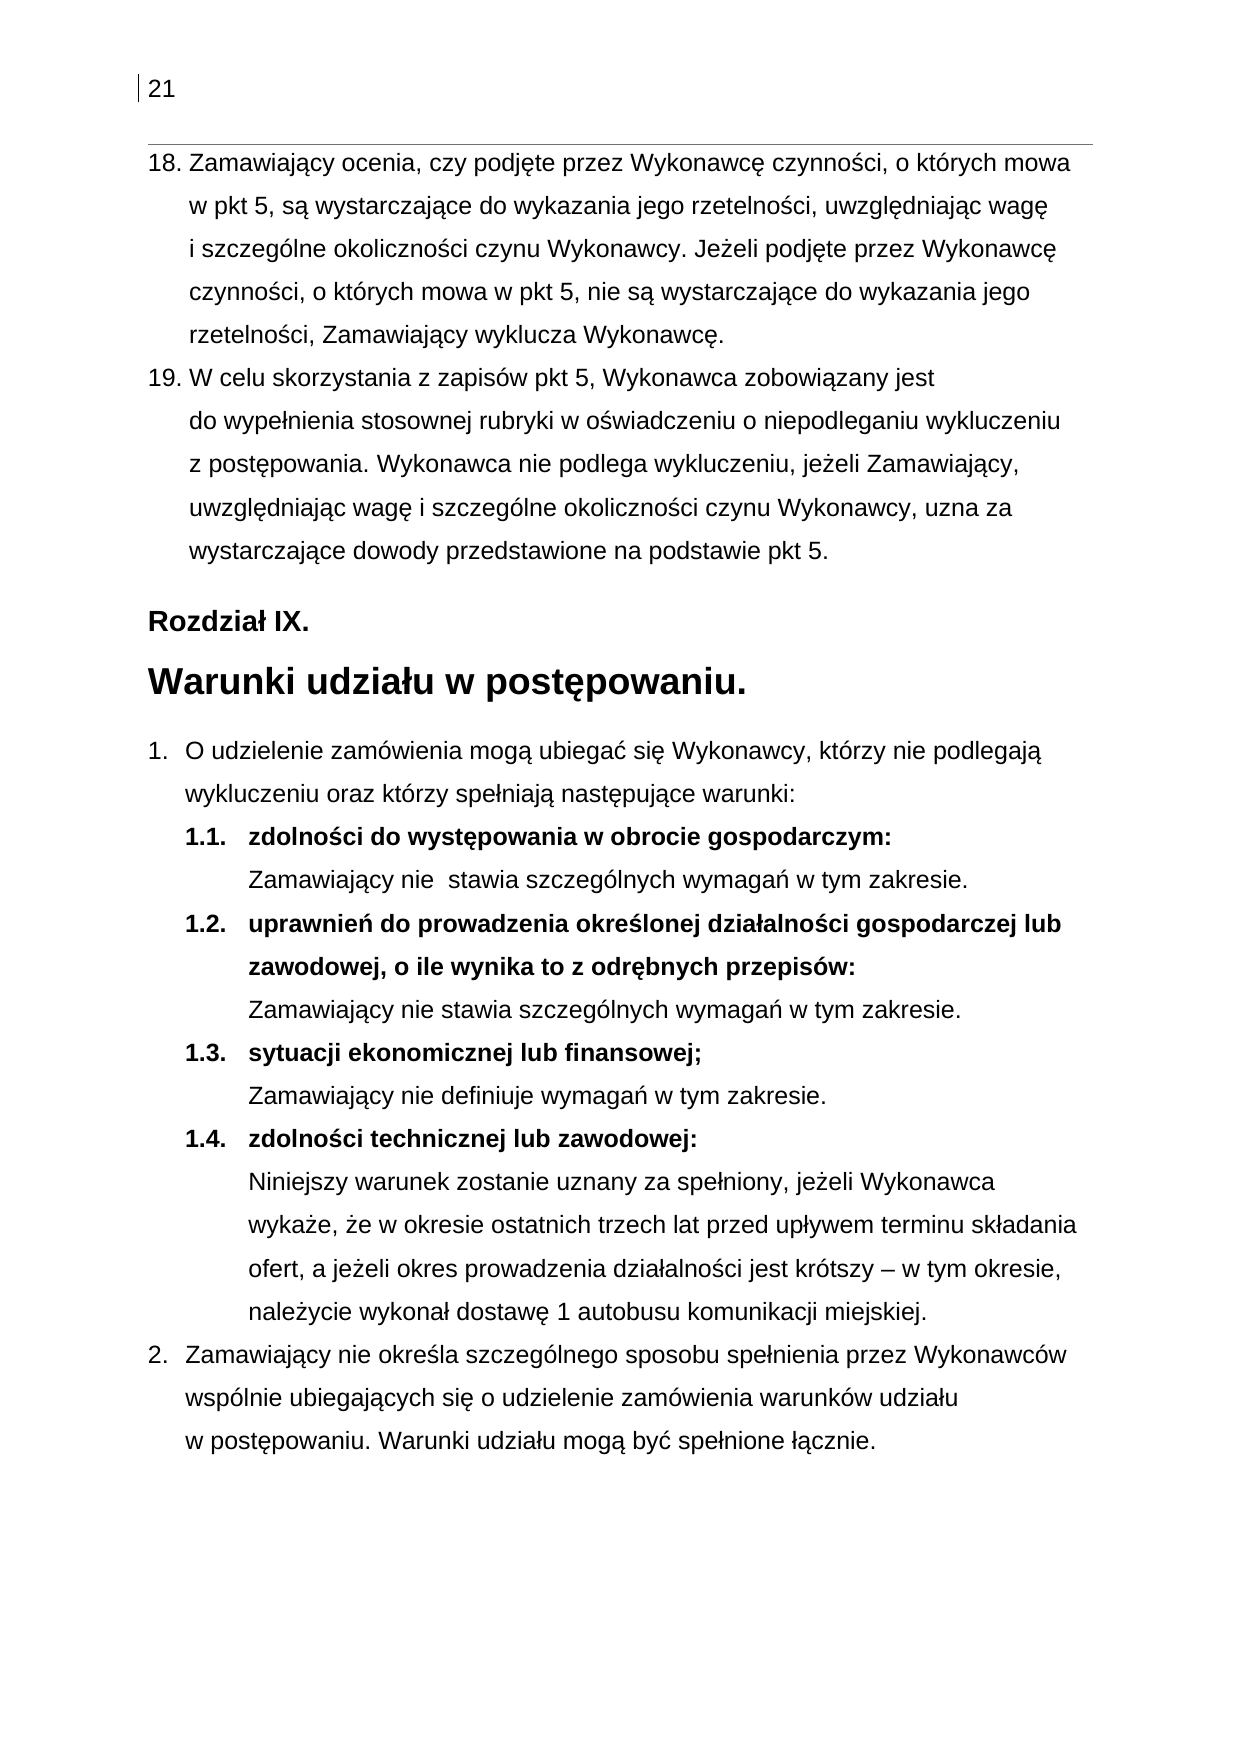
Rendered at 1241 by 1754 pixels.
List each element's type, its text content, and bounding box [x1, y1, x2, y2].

list sytuacji ekonomicznej lub finansowej; [185, 1038, 1093, 1067]
list zdolności technicznej lub zawodowej: [185, 1124, 1093, 1153]
text Zamawiający nie definiuje wymagań w tym zakresie. [248, 1081, 1093, 1110]
list W celu skorzystania z zapisów pkt 5, Wykonawca zobowiązany jest do wypełnienia stosownej rubryki w oświadczeniu o niepodleganiu wykluczeniu z postępowania. Wykonawca nie podlega wykluczeniu, jeżeli Zamawiający, uwzględniając wagę i szczególne okoliczności czynu Wykonawcy, uzna za wystarczające dowody przedstawione na podstawie pkt 5. [148, 363, 1091, 564]
list Zamawiający nie określa szczególnego sposobu spełnienia przez Wykonawców wspólnie ubiegających się o udzielenie zamówienia warunków udziału w postępowaniu. Warunki udziału mogą być spełnione łącznie. [148, 1340, 1093, 1455]
text Zamawiający nie stawia szczególnych wymagań w tym zakresie. [248, 866, 1093, 894]
text Zamawiający nie stawia szczególnych wymagań w tym zakresie. [248, 995, 1093, 1024]
list Zamawiający ocenia, czy podjęte przez Wykonawcę czynności, o których mowa w pkt 5, są wystarczające do wykazania jego rzetelności, uwzględniając wagę i szczególne okoliczności czynu Wykonawcy. Jeżeli podjęte przez Wykonawcę czynności, o których mowa w pkt 5, nie są wystarczające do wykazania jego rzetelności, Zamawiający wyklucza Wykonawcę. [148, 148, 1091, 349]
text Niniejszy warunek zostanie uznany za spełniony, jeżeli Wykonawca wykaże, że w okresie ostatnich trzech lat przed upływem terminu składania ofert, a jeżeli okres prowadzenia działalności jest krótszy – w tym okresie, należycie wykonał dostawę 1 autobusu komunikacji miejskiej. [248, 1167, 1093, 1326]
list O udzielenie zamówienia mogą ubiegać się Wykonawcy, którzy nie podlegają wykluczeniu oraz którzy spełniają następujące warunki: [148, 736, 1093, 808]
list uprawnień do prowadzenia określonej działalności gospodarczej lub zawodowej, o ile wynika to z odrębnych przepisów: [185, 909, 1093, 981]
subtitle Warunki udziału w postępowaniu. [148, 604, 1093, 702]
list zdolności do występowania w obrocie gospodarczym: [185, 822, 1093, 851]
